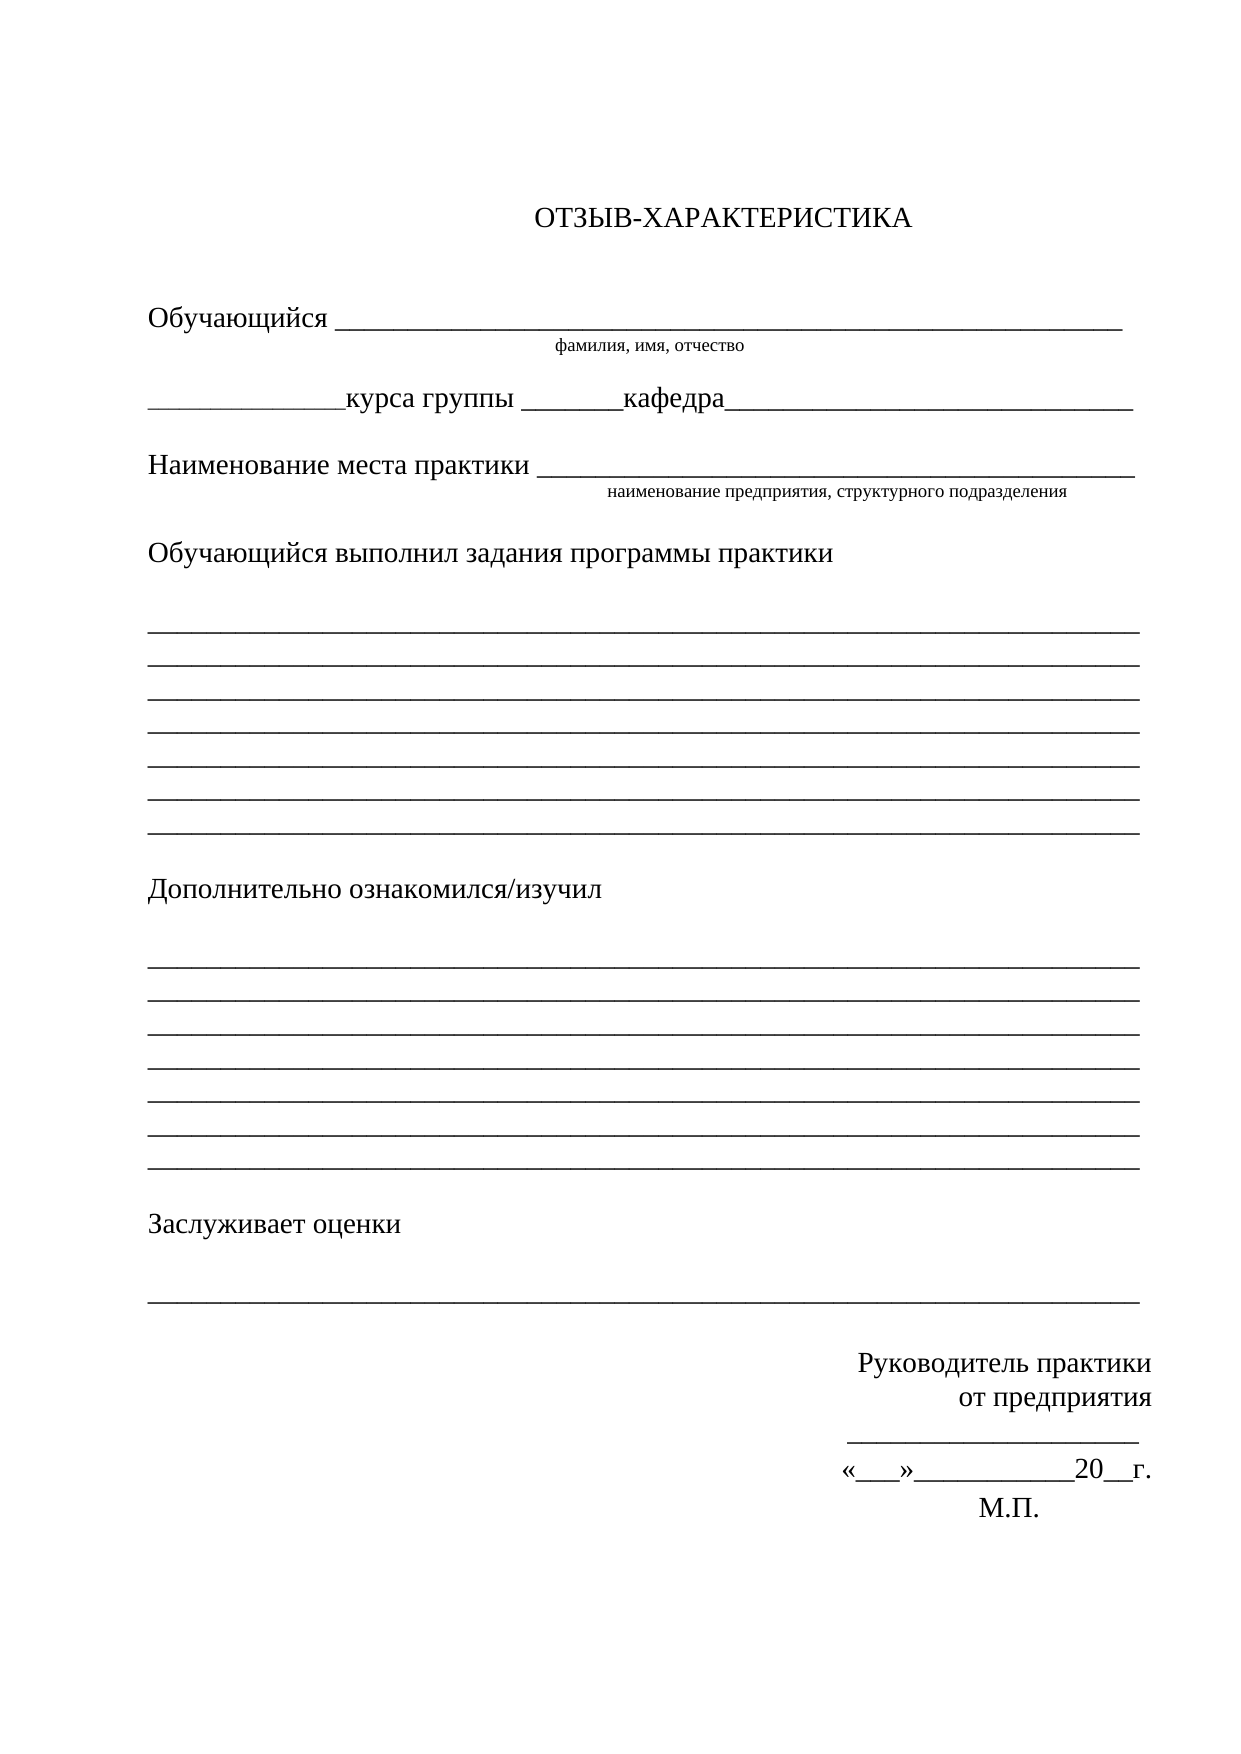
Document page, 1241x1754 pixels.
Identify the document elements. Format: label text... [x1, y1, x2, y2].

text Руководитель практики [148, 1346, 1152, 1379]
text от предприятия [148, 1379, 1152, 1413]
text ___________________курса группы _______кафедра____________________________ [148, 380, 1152, 413]
text Наименование места практики _________________________________________ [148, 447, 1152, 480]
text «___»___________20__г. [154, 1451, 1152, 1485]
text Обучающийся ______________________________________________________ [148, 301, 1152, 334]
text наименование предприятия, структурного подразделения [148, 480, 1152, 502]
text ____________________________________________________________________________________________________________________________________________________________________________________________________________________________________________________________________________________________________________________________________________________________________________________________________________________________________________________________________________________________ [148, 603, 1152, 837]
text М.П. [154, 1490, 1152, 1523]
text Дополнительно ознакомился/изучил [148, 871, 1152, 904]
text ОТЗЫВ-ХАРАКТЕРИСТИКА [221, 200, 1152, 233]
text фамилия, имя, отчество [148, 334, 1152, 356]
text Обучающийся выполнил задания программы практики [148, 536, 1152, 569]
text ____________________________________________________________________________________________________________________________________________________________________________________________________________________________________________________________________________________________________________________________________________________________________________________________________________________________________________________________________________________________ [148, 938, 1152, 1173]
text Заслуживает оценки [148, 1206, 1152, 1240]
text ____________________ [154, 1413, 1152, 1446]
text ____________________________________________________________________ [148, 1273, 1152, 1307]
